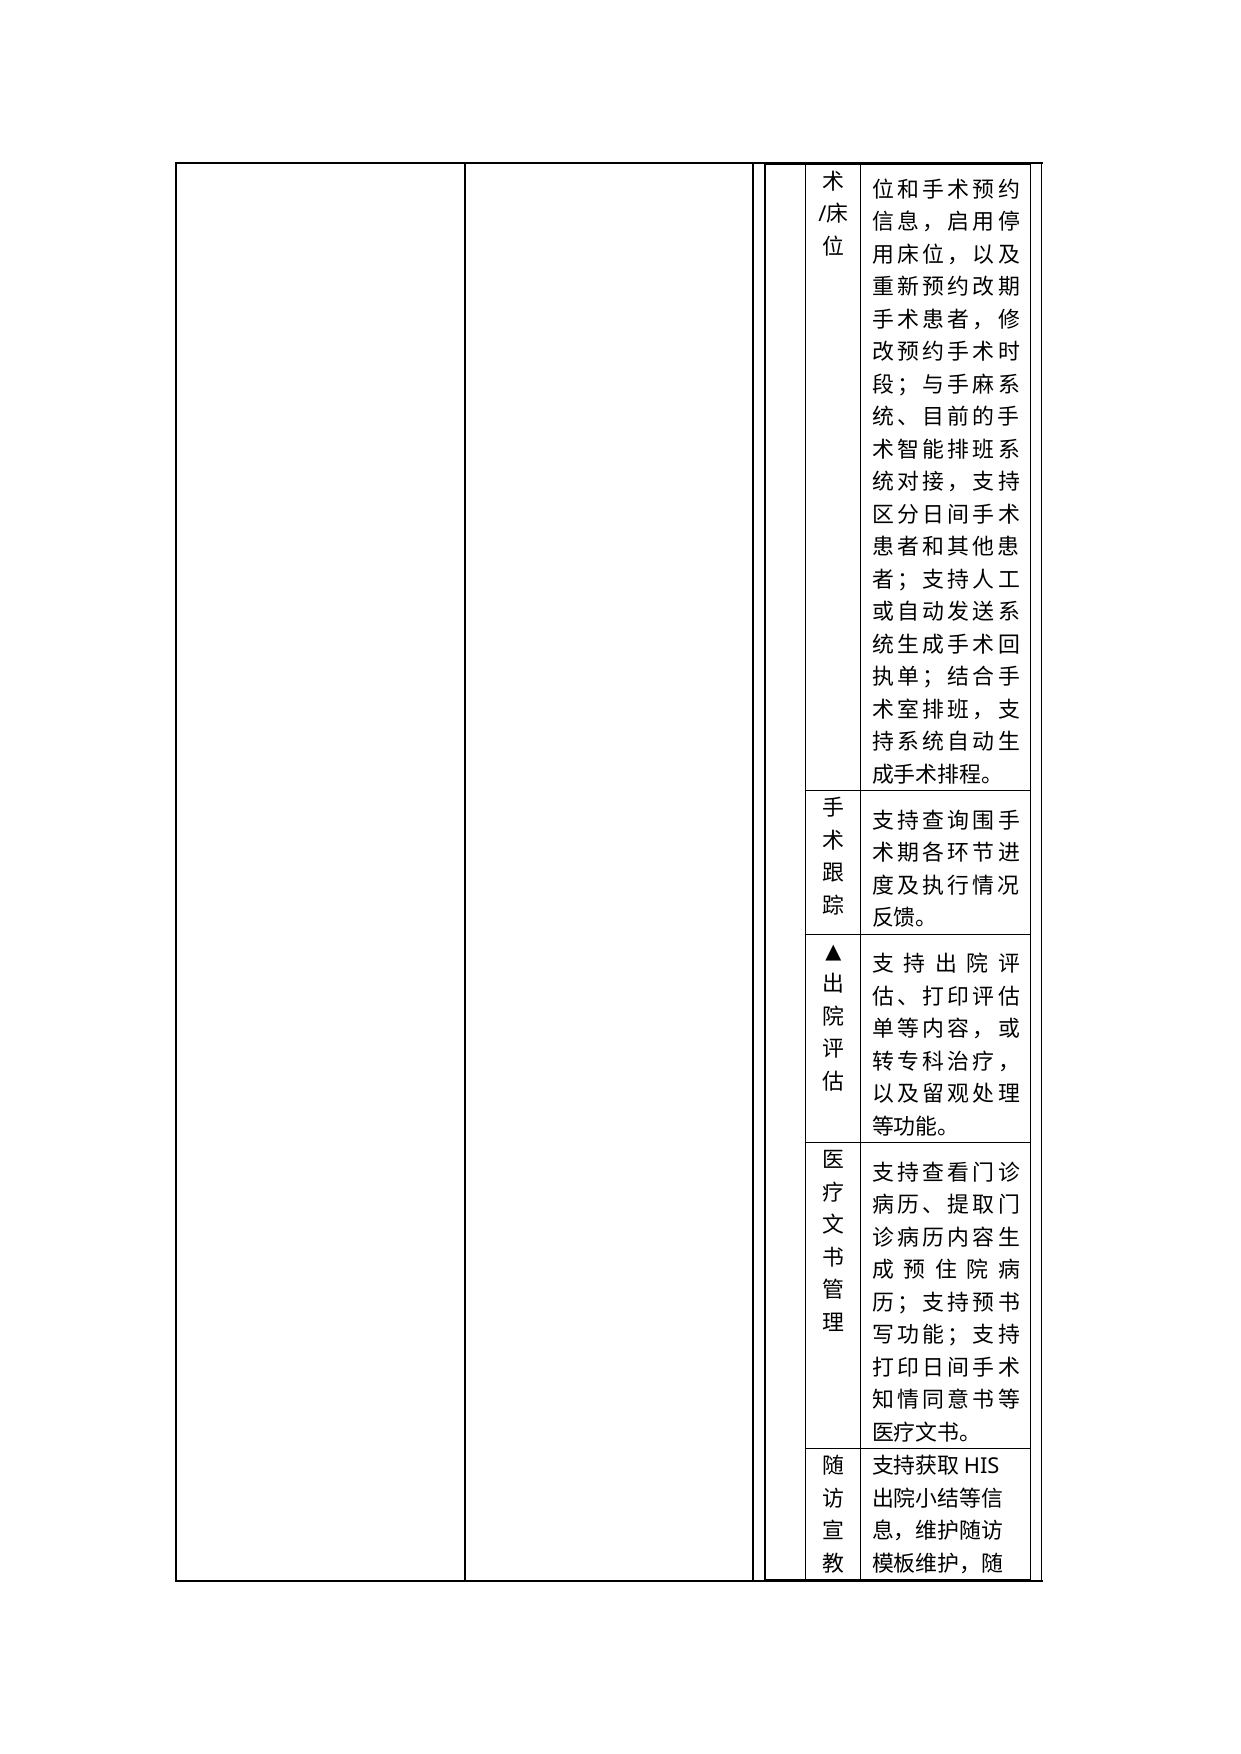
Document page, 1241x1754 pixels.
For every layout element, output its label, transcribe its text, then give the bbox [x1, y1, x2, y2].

table_cell [806, 165, 860, 790]
table_cell [1031, 164, 1041, 1580]
table_cell [806, 791, 860, 934]
table_cell [861, 165, 1030, 790]
table_cell [861, 1143, 1030, 1448]
table_cell [754, 164, 764, 1580]
table_cell [861, 935, 1030, 1142]
table_cell [766, 165, 805, 1579]
table_cell [466, 164, 752, 1580]
table_cell 1 [177, 164, 464, 1580]
table_cell [806, 1143, 860, 1448]
table_cell [806, 1449, 860, 1579]
table_cell [861, 791, 1030, 934]
table_cell [806, 935, 860, 1142]
table_cell [861, 1449, 1030, 1579]
